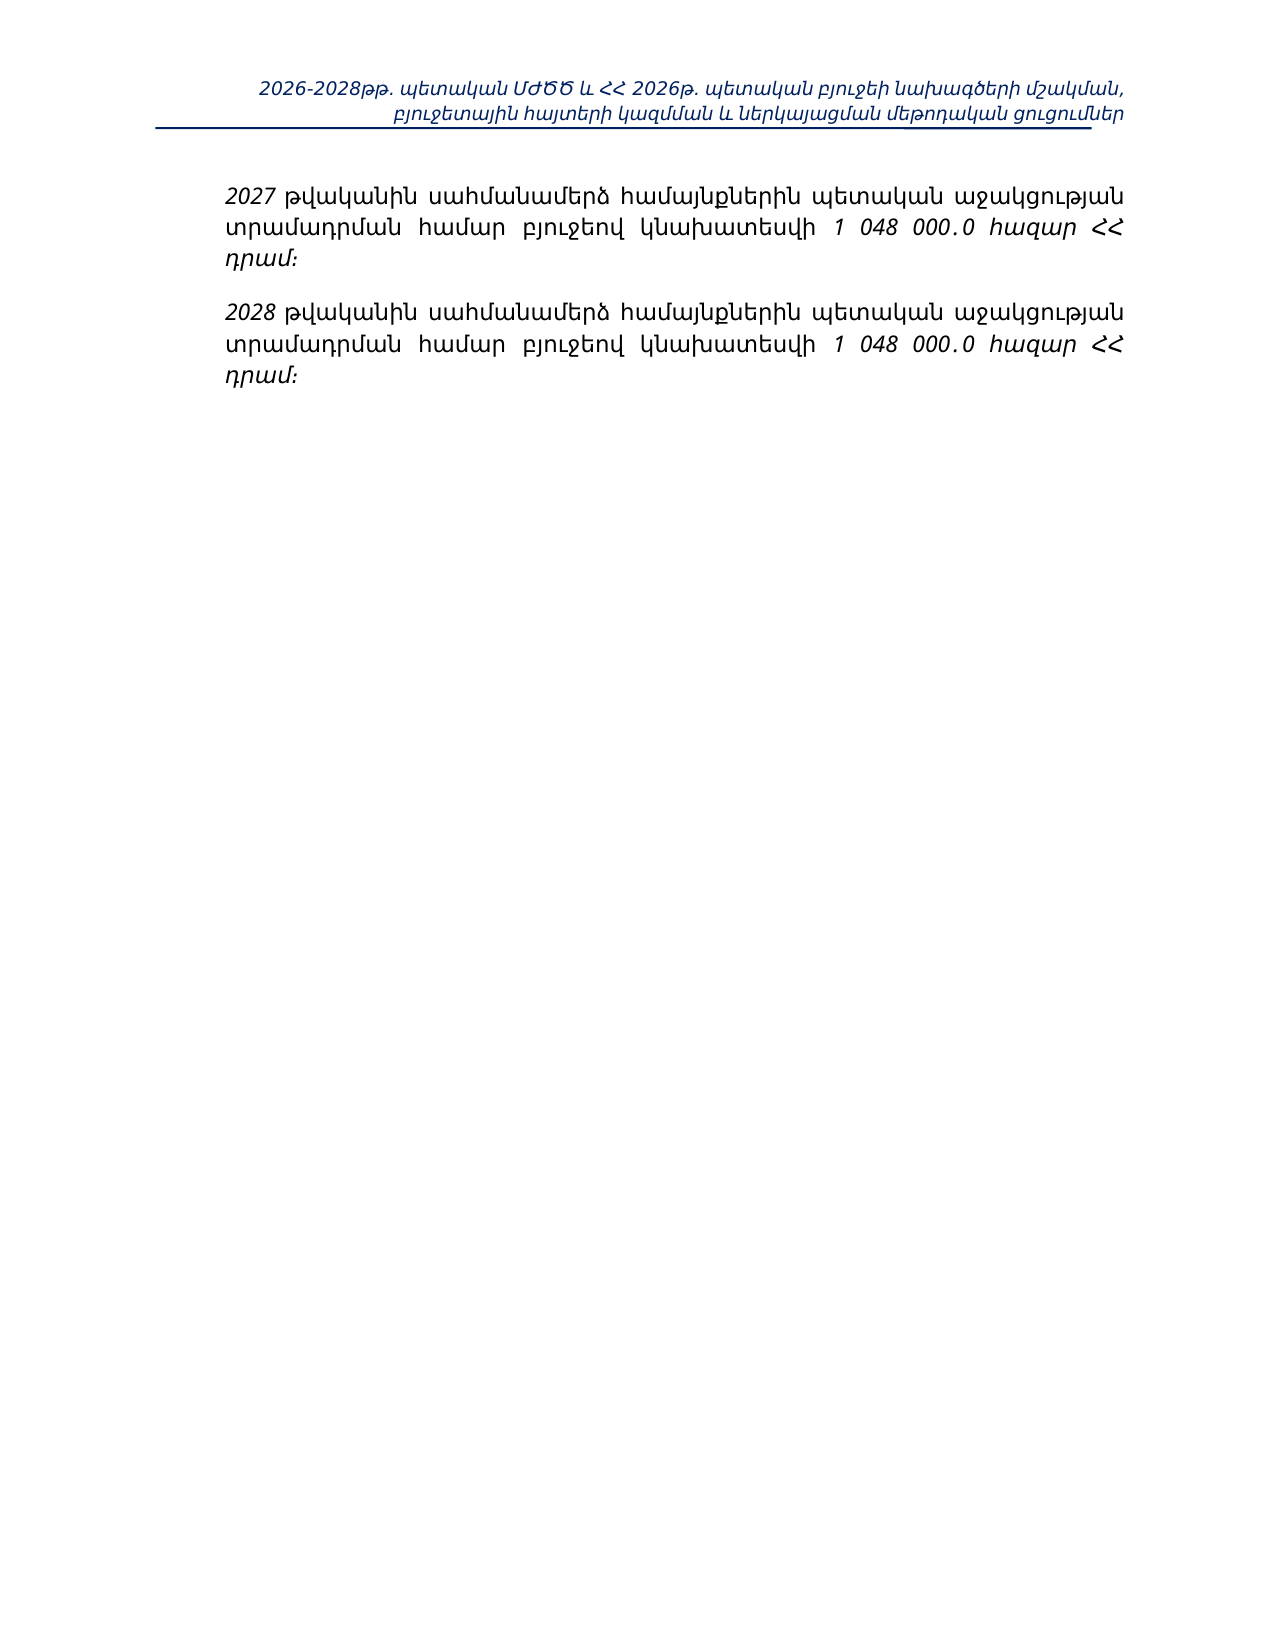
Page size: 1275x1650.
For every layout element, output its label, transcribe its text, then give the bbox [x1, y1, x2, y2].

text 2028 թվականին սահմանամերձ համայնքներին պետական աջակցության տրամադրման համար բյուջեով կնախատեսվի 1 048 000․0 հազար ՀՀ դրամ։ [225, 296, 1125, 390]
text 2027 թվականին սահմանամերձ համայնքներին պետական աջակցության տրամադրման համար բյուջեով կնախատեսվի 1 048 000․0 հազար ՀՀ դրամ։ [225, 179, 1125, 273]
